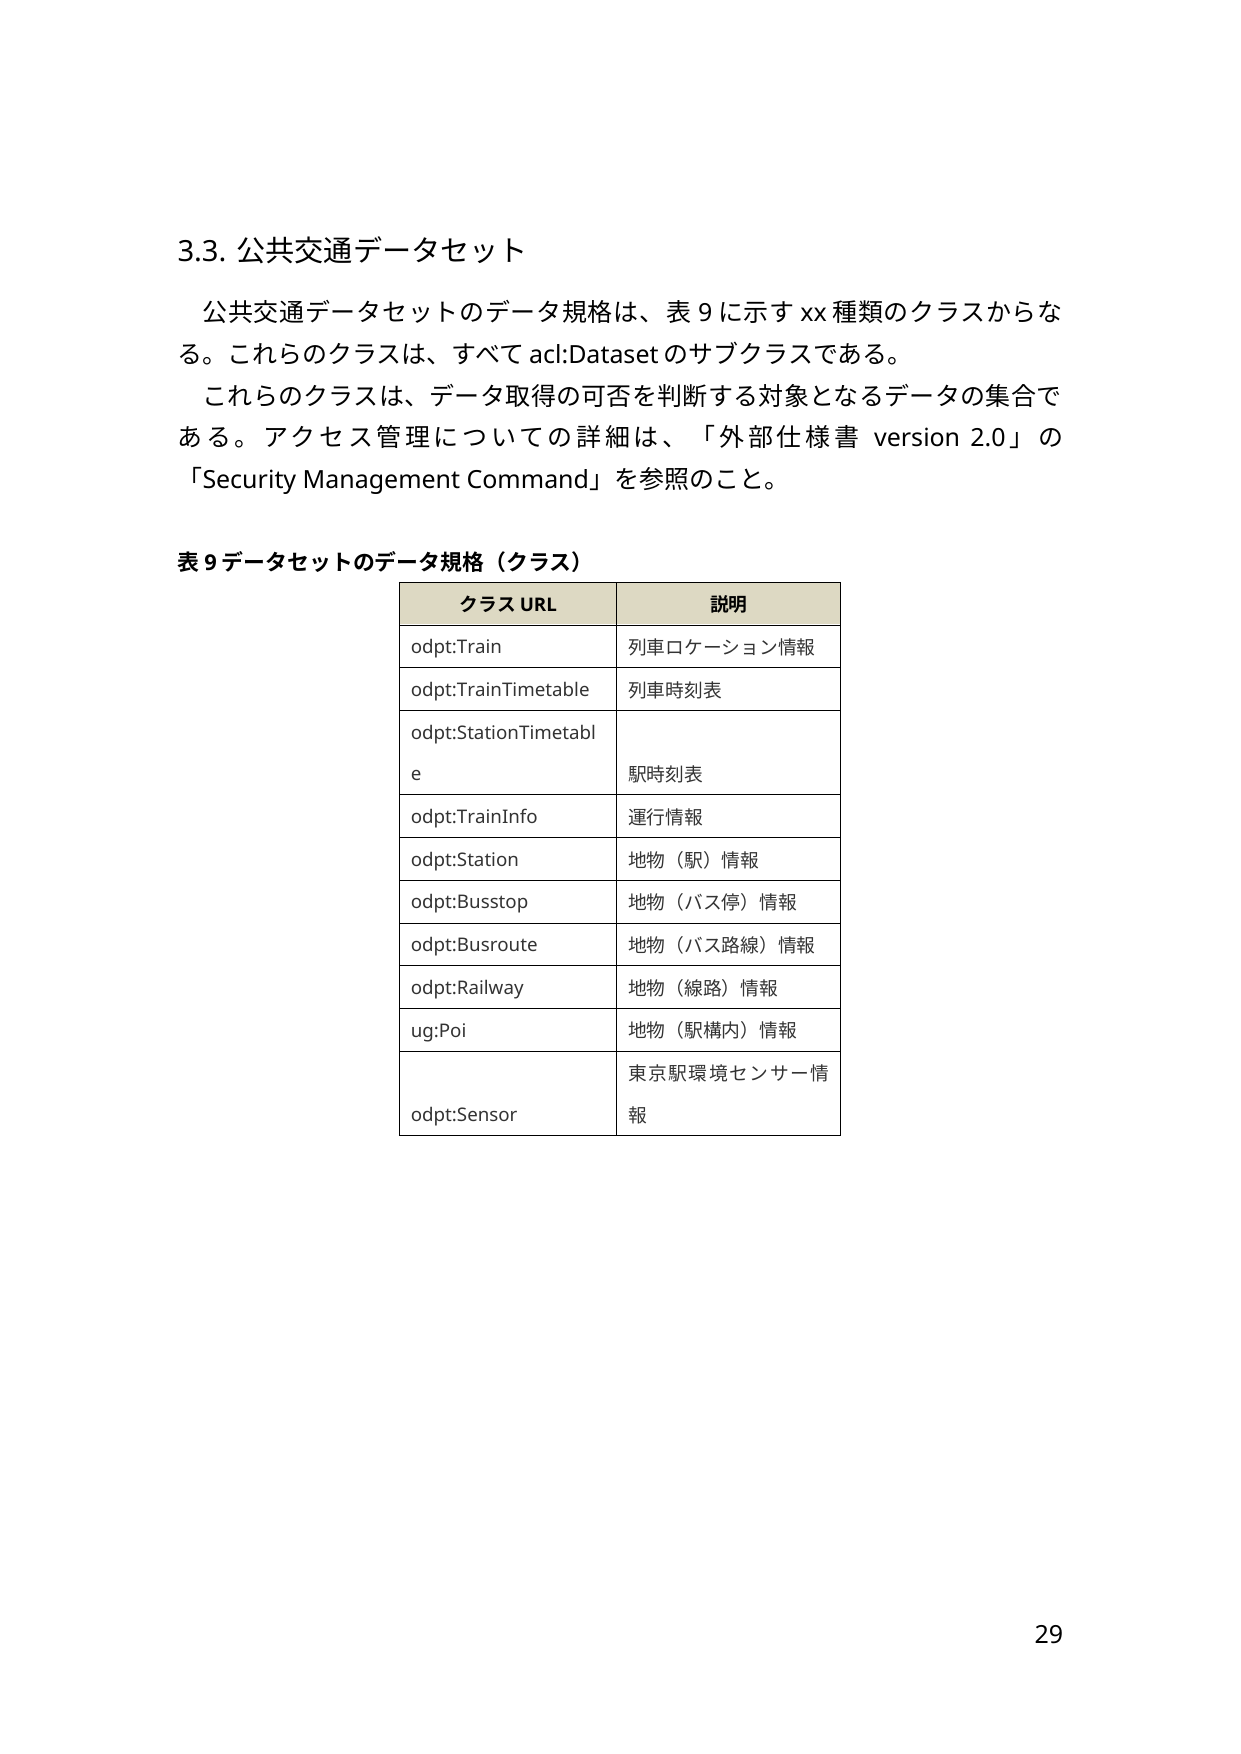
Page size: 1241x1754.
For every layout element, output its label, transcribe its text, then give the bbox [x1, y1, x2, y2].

table_cell odpt:Busroute [400, 924, 616, 965]
table_cell ug:Poi [400, 1009, 616, 1051]
table_cell odpt:Sensor [400, 1052, 616, 1135]
text 表 9 データセットのデータ規格（クラス） [177, 540, 1063, 582]
table_cell 地物（線路）情報 [617, 966, 840, 1008]
text これらのクラスは、データ取得の可否を判断する対象となるデータの集合である。アクセス管理についての詳細は、「外部仕様書 version 2.0」の「Security Management Command」を参照のこと。 [177, 373, 1063, 498]
table_cell odpt:Train [400, 626, 616, 667]
table_cell 運行情報 [617, 795, 840, 837]
table_header 説明 [617, 583, 840, 624]
table_cell 列車ロケーション情報 [617, 626, 840, 667]
table_cell odpt:Station [400, 838, 616, 880]
table_cell odpt:TrainInfo [400, 795, 616, 837]
table_cell 駅時刻表 [617, 711, 840, 794]
text 公共交通データセットのデータ規格は、表 9に示すxx種類のクラスからなる。これらのクラスは、すべてacl:Datasetのサブクラスである。 [177, 290, 1063, 373]
table_cell odpt:Busstop [400, 881, 616, 922]
table_cell odpt:TrainTimetable [400, 668, 616, 710]
table_cell 列車時刻表 [617, 668, 840, 710]
subtitle 公共交通データセット [177, 207, 1063, 290]
table_header クラスURL [400, 583, 616, 624]
table_cell 地物（駅）情報 [617, 838, 840, 880]
table_cell odpt:Railway [400, 966, 616, 1008]
table_cell 地物（バス路線）情報 [617, 924, 840, 965]
table_cell 地物（バス停）情報 [617, 881, 840, 922]
table_cell 東京駅環境センサー情報 [617, 1052, 840, 1135]
table_cell odpt:StationTimetable [400, 711, 616, 794]
table_cell 地物（駅構内）情報 [617, 1009, 840, 1051]
